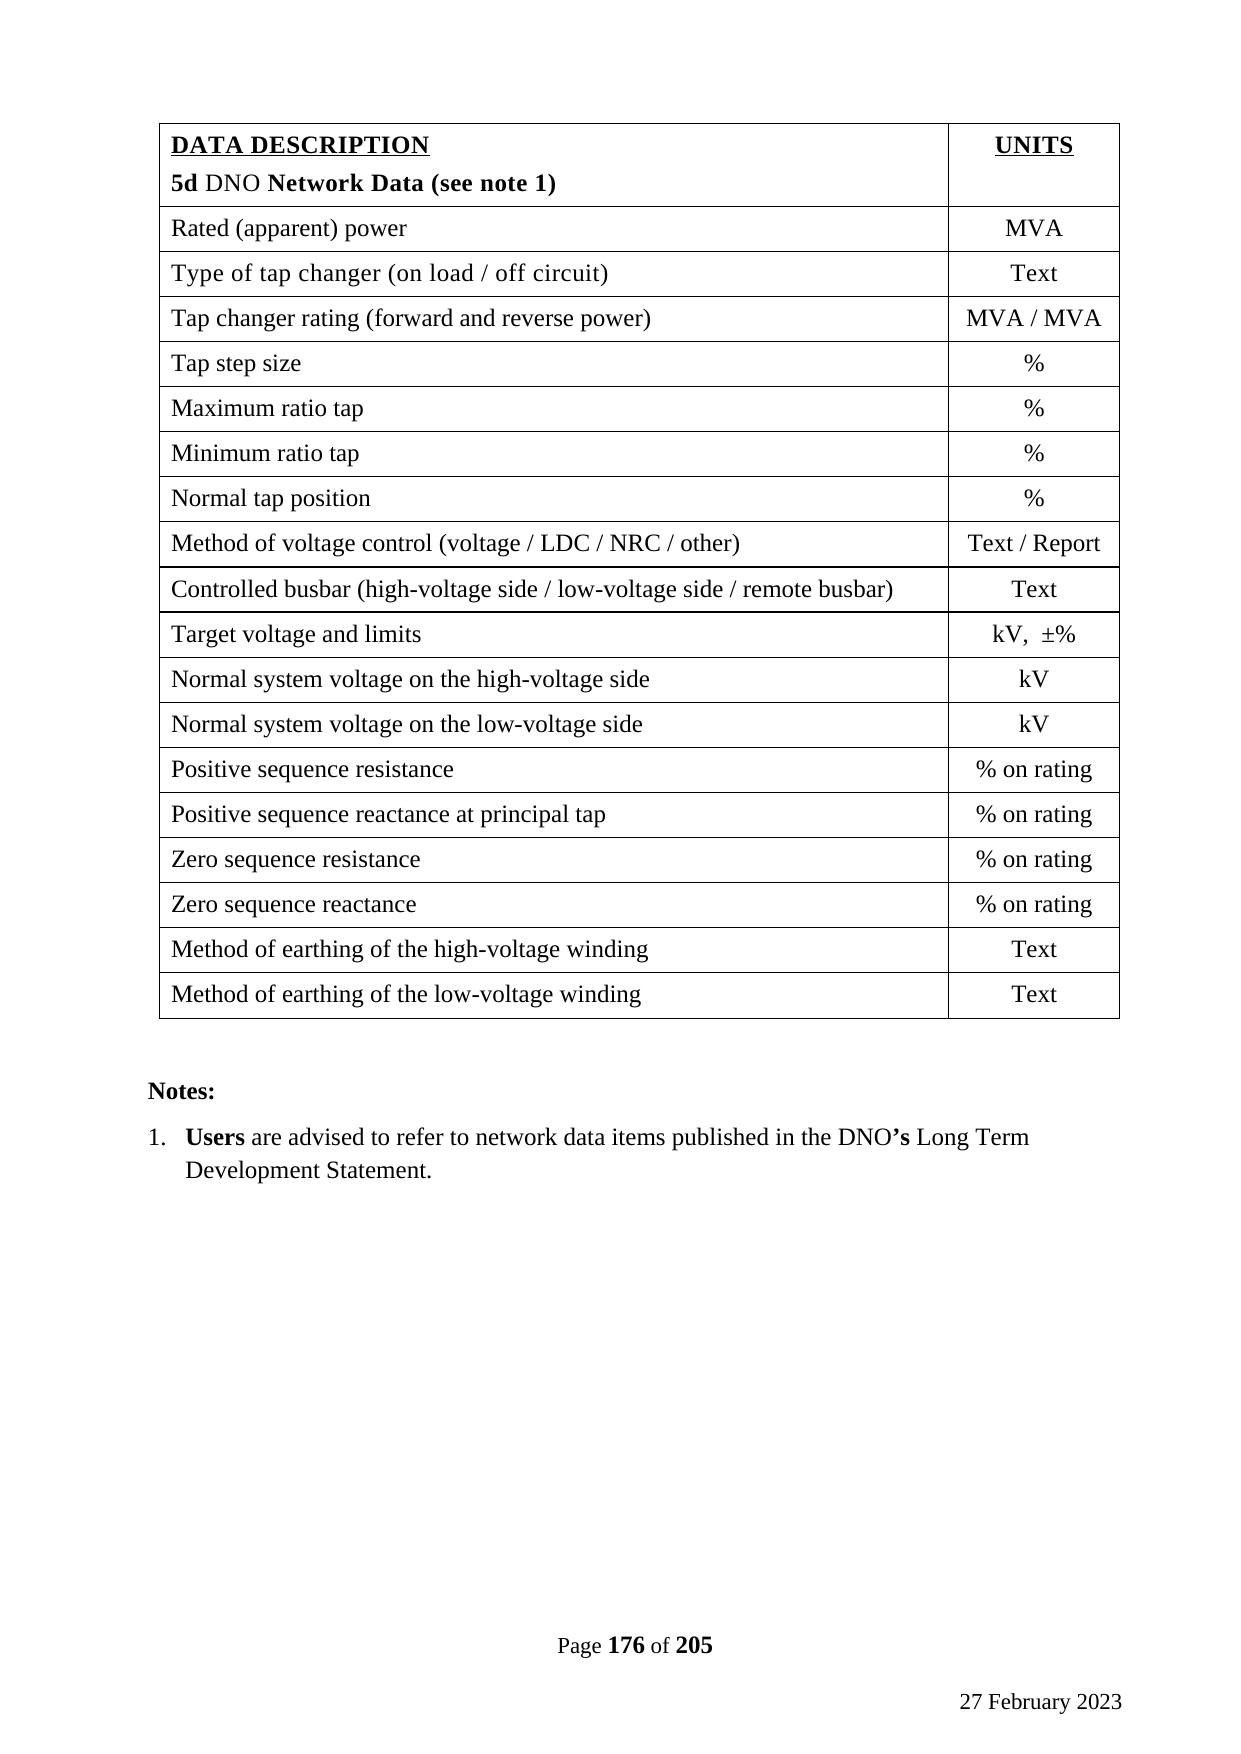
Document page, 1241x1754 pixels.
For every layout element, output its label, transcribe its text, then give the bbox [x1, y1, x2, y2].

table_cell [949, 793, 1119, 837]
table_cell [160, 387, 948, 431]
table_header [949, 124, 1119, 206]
text Notes: [148, 1076, 1122, 1105]
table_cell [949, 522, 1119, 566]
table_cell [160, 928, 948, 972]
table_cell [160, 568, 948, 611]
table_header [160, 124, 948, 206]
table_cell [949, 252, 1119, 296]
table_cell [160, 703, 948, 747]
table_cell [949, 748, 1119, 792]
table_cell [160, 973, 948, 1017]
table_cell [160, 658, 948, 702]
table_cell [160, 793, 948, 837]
list Users are advised to refer to network data items published in the DNO’s Long Term Development Statement. [148, 1122, 1122, 1184]
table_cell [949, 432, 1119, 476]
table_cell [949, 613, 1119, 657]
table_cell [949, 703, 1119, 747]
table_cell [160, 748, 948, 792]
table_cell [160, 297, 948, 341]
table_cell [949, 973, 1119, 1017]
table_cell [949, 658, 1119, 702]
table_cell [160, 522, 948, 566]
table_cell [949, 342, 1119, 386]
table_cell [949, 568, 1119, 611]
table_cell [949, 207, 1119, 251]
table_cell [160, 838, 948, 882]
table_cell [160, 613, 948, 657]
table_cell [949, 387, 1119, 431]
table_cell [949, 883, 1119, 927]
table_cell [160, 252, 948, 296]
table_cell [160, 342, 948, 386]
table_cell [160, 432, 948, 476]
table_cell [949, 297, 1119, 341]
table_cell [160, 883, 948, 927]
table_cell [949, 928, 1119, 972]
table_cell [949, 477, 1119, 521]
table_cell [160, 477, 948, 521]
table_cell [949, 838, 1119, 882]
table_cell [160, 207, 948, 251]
